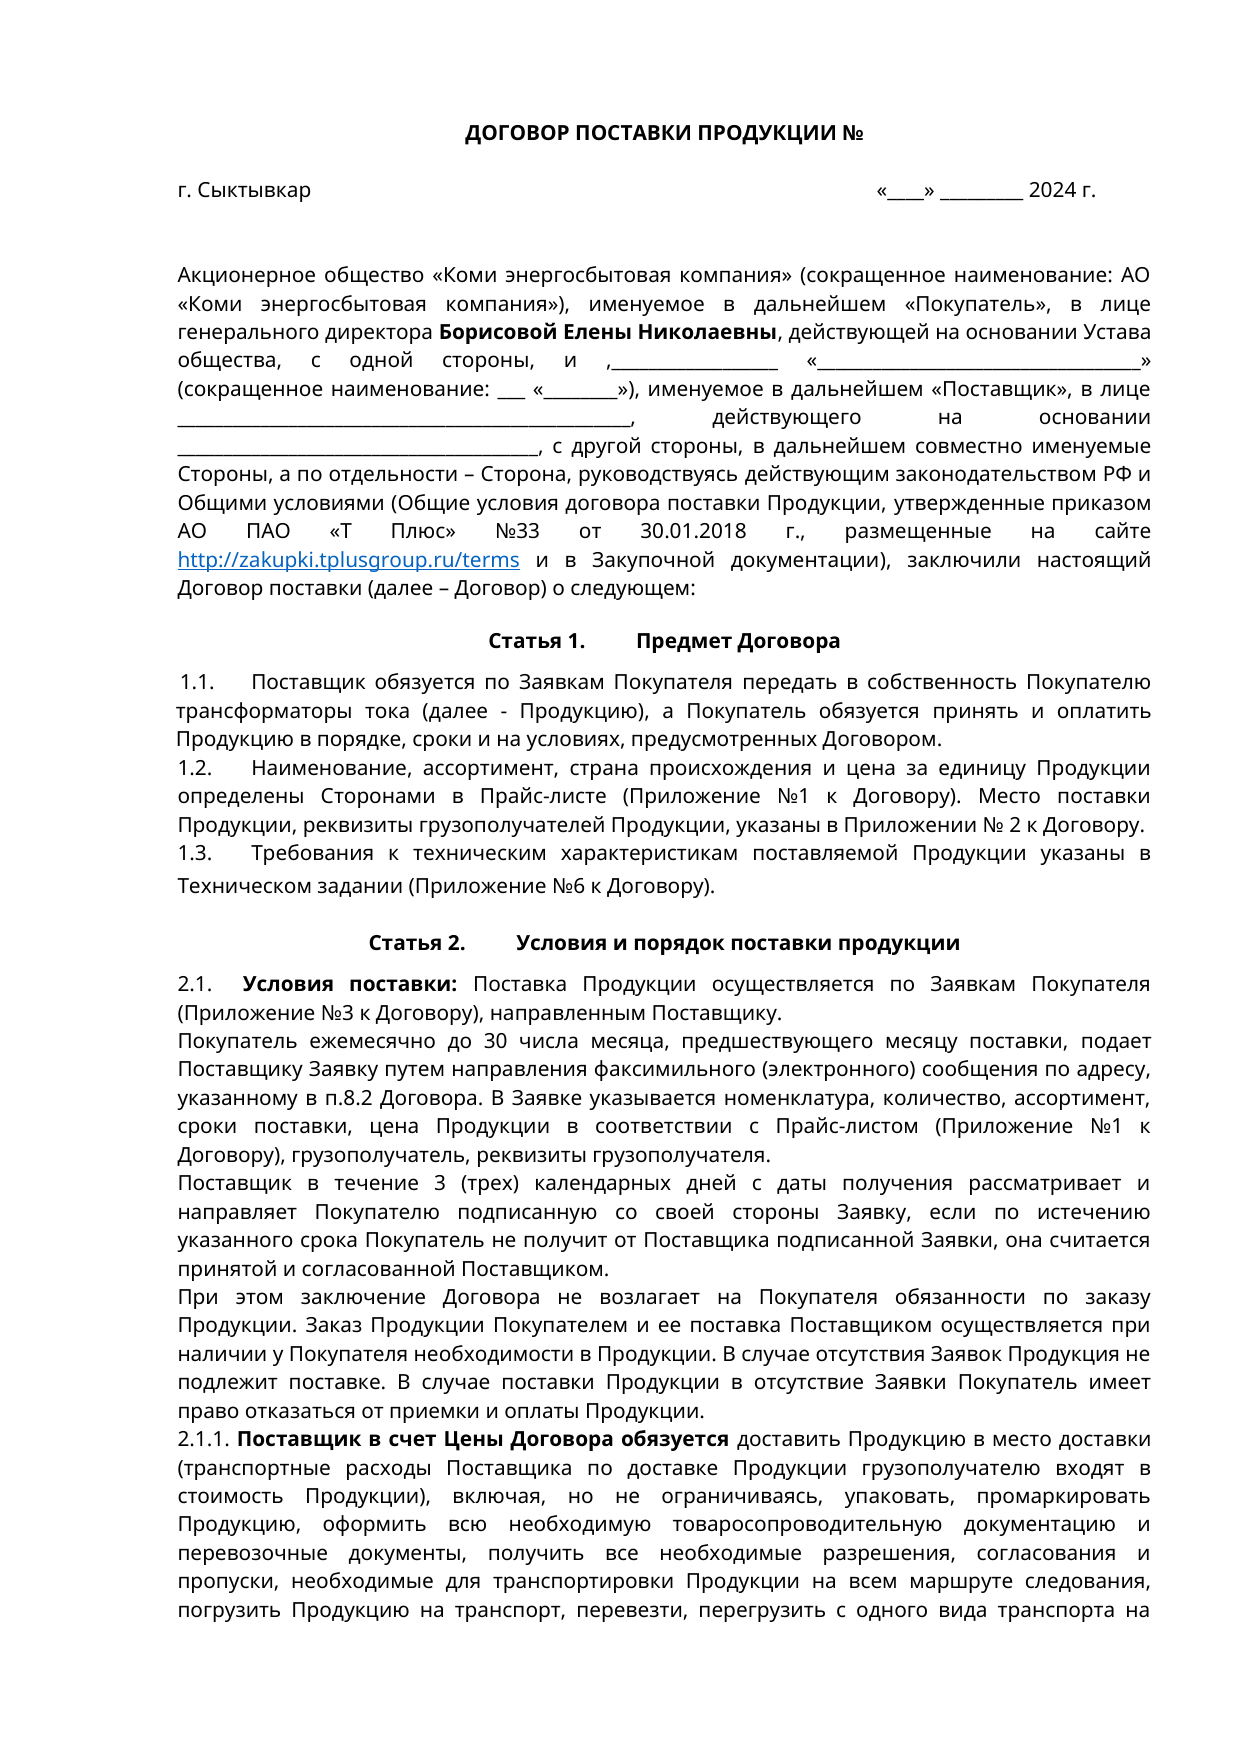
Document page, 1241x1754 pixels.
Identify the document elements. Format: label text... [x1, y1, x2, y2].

text Покупатель ежемесячно до 30 числа месяца, предшествующего месяцу поставки, подает Поставщику Заявку путем направления факсимильного (электронного) сообщения по адресу, указанному в п.8.2 Договора. В Заявке указывается номенклатура, количество, ассортимент, сроки поставки, цена Продукции в соответствии с Прайс-листом (Приложение №1 к Договору), грузополучатель, реквизиты грузополучателя. [177, 1026, 1152, 1168]
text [177, 1424, 1152, 1623]
text ДОГОВОР ПОСТАВКИ ПРОДУКЦИИ № [177, 118, 1152, 147]
list Предмет Договора [177, 627, 1152, 655]
text При этом заключение Договора не возлагает на Покупателя обязанности по заказу Продукции. Заказ Продукции Покупателем и ее поставка Поставщиком осуществляется при наличии у Покупателя необходимости в Продукции. В случае отсутствия Заявок Продукция не подлежит поставке. В случае поставки Продукции в отсутствие Заявки Покупатель имеет право отказаться от приемки и оплаты Продукции. [177, 1282, 1152, 1424]
text Поставщик в течение 3 (трех) календарных дней с даты получения рассматривает и направляет Покупателю подписанную со своей стороны Заявку, если по истечению указанного срока Покупатель не получит от Поставщика подписанной Заявки, она считается принятой и согласованной Поставщиком. [177, 1168, 1152, 1282]
list Поставщик обязуется по Заявкам Покупателя передать в собственность Покупателю трансформаторы тока (далее - Продукцию), а Покупатель обязуется принять и оплатить Продукцию в порядке, сроки и на условиях, предусмотренных Договором. [176, 667, 1152, 753]
list Наименование, ассортимент, страна происхождения и цена за единицу Продукции определены Сторонами в Прайс-листе (Приложение №1 к Договору). Место поставки Продукции, реквизиты грузополучателей Продукции, указаны в Приложении № 2 к Договору. [177, 753, 1152, 838]
list 2.1. Условия поставки: Поставка Продукции осуществляется по Заявкам Покупателя (Приложение №3 к Договору), направленным Поставщику. [177, 969, 1152, 1026]
list Требования к техническим характеристикам поставляемой Продукции указаны в Техническом задании (Приложение №6 к Договору). [177, 838, 1152, 899]
list Условия и порядок поставки продукции [177, 928, 1152, 957]
text Акционерное общество «Коми энергосбытовая компания» (сокращенное наименование: АО «Коми энергосбытовая компания»), именуемое в дальнейшем «Покупатель», в лице генерального директора Борисовой Елены Николаевны, действующей на основании Устава общества, с одной стороны, и ,__________________ «___________________________________» (сокращенное наименование: ___ «________»), именуемое в дальнейшем «Поставщик», в лице _________________________________________________, действующего на основании _______________________________________, с другой стороны, в дальнейшем совместно именуемые Стороны, а по отдельности – Сторона, руководствуясь действующим законодательством РФ и Общими условиями (Общие условия договора поставки Продукции, утвержденные приказом АО ПАО «Т Плюс» №33 от 30.01.2018 г., размещенные на сайте http://zakupki.tplusgroup.ru/terms и в Закупочной документации), заключили настоящий Договор поставки (далее – Договор) о следующем: [177, 260, 1152, 602]
text г. Сыктывкар «____» _________ 2024 г. [177, 175, 1152, 203]
